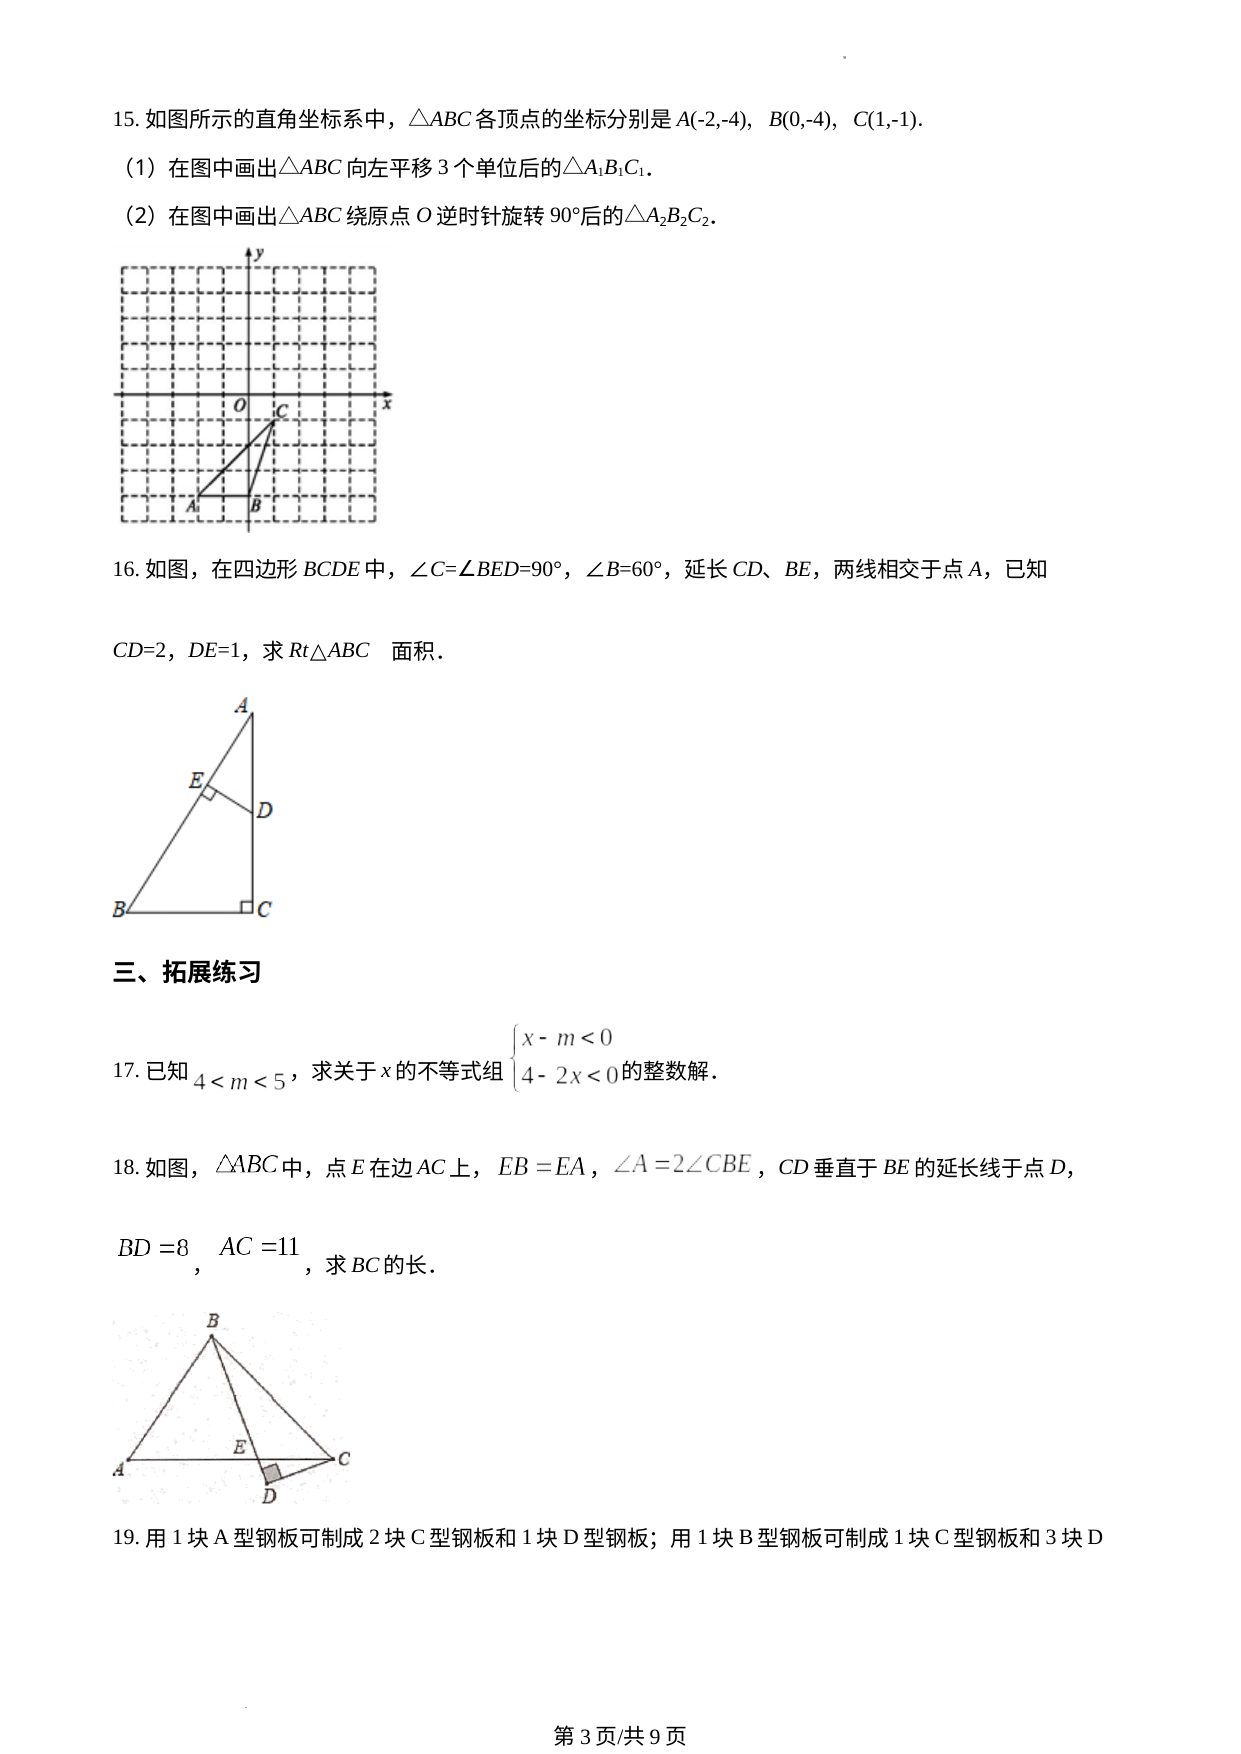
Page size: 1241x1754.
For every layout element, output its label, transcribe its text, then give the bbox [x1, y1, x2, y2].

text 17. 已知，求关于x的不等式组的整数解． [112, 1021, 1128, 1118]
text （2）在图中画出△ABC绕原点O逆时针旋转90°后的△A2B2C2． [112, 198, 1128, 231]
picture [112, 1312, 350, 1504]
text 18. 如图，中，点E在边AC上，，，CD垂直于BE的延长线于点D，，，求BC的长． [112, 1134, 1128, 1297]
text 三、拓展练习 [112, 938, 1128, 1003]
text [112, 1520, 1128, 1553]
text （1）在图中画出△ABC向左平移3个单位后的△A1B1C1． [112, 150, 1128, 183]
text 16. 如图，在四边形BCDE中，∠C=∠BED=90°，∠B=60°，延长CD、BE，两线相交于点A，已知CD=2，DE=1，求Rt△ABC面积． [112, 552, 1128, 682]
picture [112, 246, 394, 533]
text 15. 如图所示的直角坐标系中，△ABC各顶点的坐标分别是A(-2,-4)，B(0,-4)，C(1,-1)． [112, 102, 1128, 134]
picture [112, 697, 279, 922]
